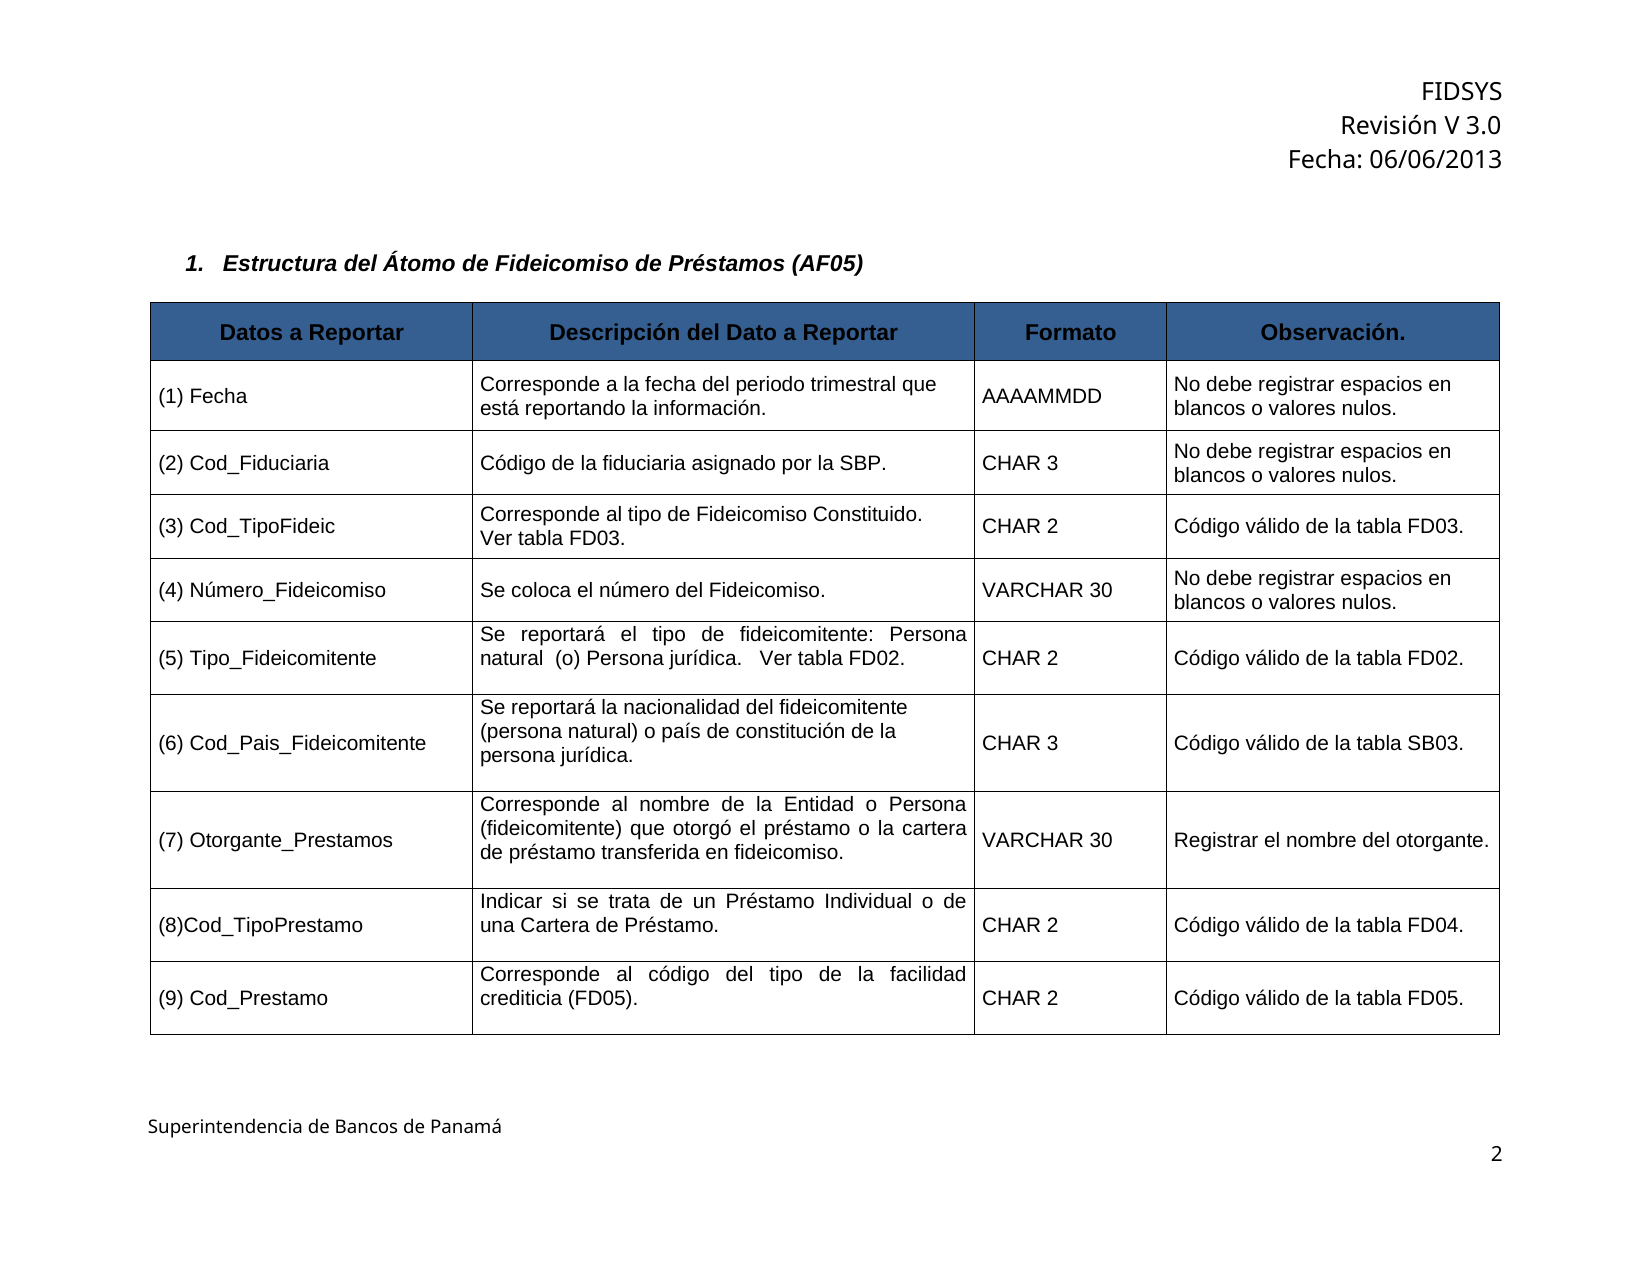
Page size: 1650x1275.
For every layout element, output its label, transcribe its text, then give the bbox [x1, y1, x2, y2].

table_cell CHAR 2 [975, 495, 1166, 558]
table_cell Se coloca el número del Fideicomiso. [473, 559, 974, 621]
table_cell CHAR 2 [975, 962, 1166, 1034]
table_cell CHAR 2 [975, 889, 1166, 961]
table_cell Indicar si se trata de un Préstamo Individual o de una Cartera de Préstamo. [473, 889, 974, 961]
table_cell Registrar el nombre del otorgante. [1167, 792, 1499, 888]
table_cell No debe registrar espacios en blancos o valores nulos. [1167, 431, 1499, 494]
table_cell (1) Fecha [151, 361, 472, 430]
table_cell Corresponde al código del tipo de la facilidad crediticia (FD05). [473, 962, 974, 1034]
table_cell (6) Cod_Pais_Fideicomitente [151, 695, 472, 791]
table_cell Código válido de la tabla FD05. [1167, 962, 1499, 1034]
table_cell No debe registrar espacios en blancos o valores nulos. [1167, 361, 1499, 430]
table_cell (7) Otorgante_Prestamos [151, 792, 472, 888]
table_header Descripción del Dato a Reportar [473, 303, 974, 360]
table_cell CHAR 3 [975, 695, 1166, 791]
table_cell (8)Cod_TipoPrestamo [151, 889, 472, 961]
table_cell Corresponde al nombre de la Entidad o Persona (fideicomitente) que otorgó el préstamo o la cartera de préstamo transferida en fideicomiso. [473, 792, 974, 888]
table_header Datos a Reportar [151, 303, 472, 360]
table_cell Código válido de la tabla SB03. [1167, 695, 1499, 791]
list Estructura del Átomo de Fideicomiso de Préstamos (AF05) [185, 249, 1502, 276]
table_header Formato [975, 303, 1166, 360]
table_cell VARCHAR 30 [975, 792, 1166, 888]
table_cell Corresponde al tipo de Fideicomiso Constituido. Ver tabla FD03. [473, 495, 974, 558]
table_cell (3) Cod_TipoFideic [151, 495, 472, 558]
table_cell CHAR 2 [975, 622, 1166, 694]
table_cell Se reportará el tipo de fideicomitente: Persona natural (o) Persona jurídica. Ver tabla FD02. [473, 622, 974, 694]
table_cell Corresponde a la fecha del periodo trimestral que está reportando la información. [473, 361, 974, 430]
table_cell Código válido de la tabla FD03. [1167, 495, 1499, 558]
table_cell CHAR 3 [975, 431, 1166, 494]
table_cell (5) Tipo_Fideicomitente [151, 622, 472, 694]
table_cell Código de la fiduciaria asignado por la SBP. [473, 431, 974, 494]
table_cell Código válido de la tabla FD02. [1167, 622, 1499, 694]
table_cell (9) Cod_Prestamo [151, 962, 472, 1034]
table_cell (2) Cod_Fiduciaria [151, 431, 472, 494]
table_cell No debe registrar espacios en blancos o valores nulos. [1167, 559, 1499, 621]
table_header Observación. [1167, 303, 1499, 360]
table_cell Se reportará la nacionalidad del fideicomitente (persona natural) o país de constitución de la persona jurídica. [473, 695, 974, 791]
table_cell VARCHAR 30 [975, 559, 1166, 621]
table_cell (4) Número_Fideicomiso [151, 559, 472, 621]
table_cell Código válido de la tabla FD04. [1167, 889, 1499, 961]
table_cell AAAAMMDD [975, 361, 1166, 430]
